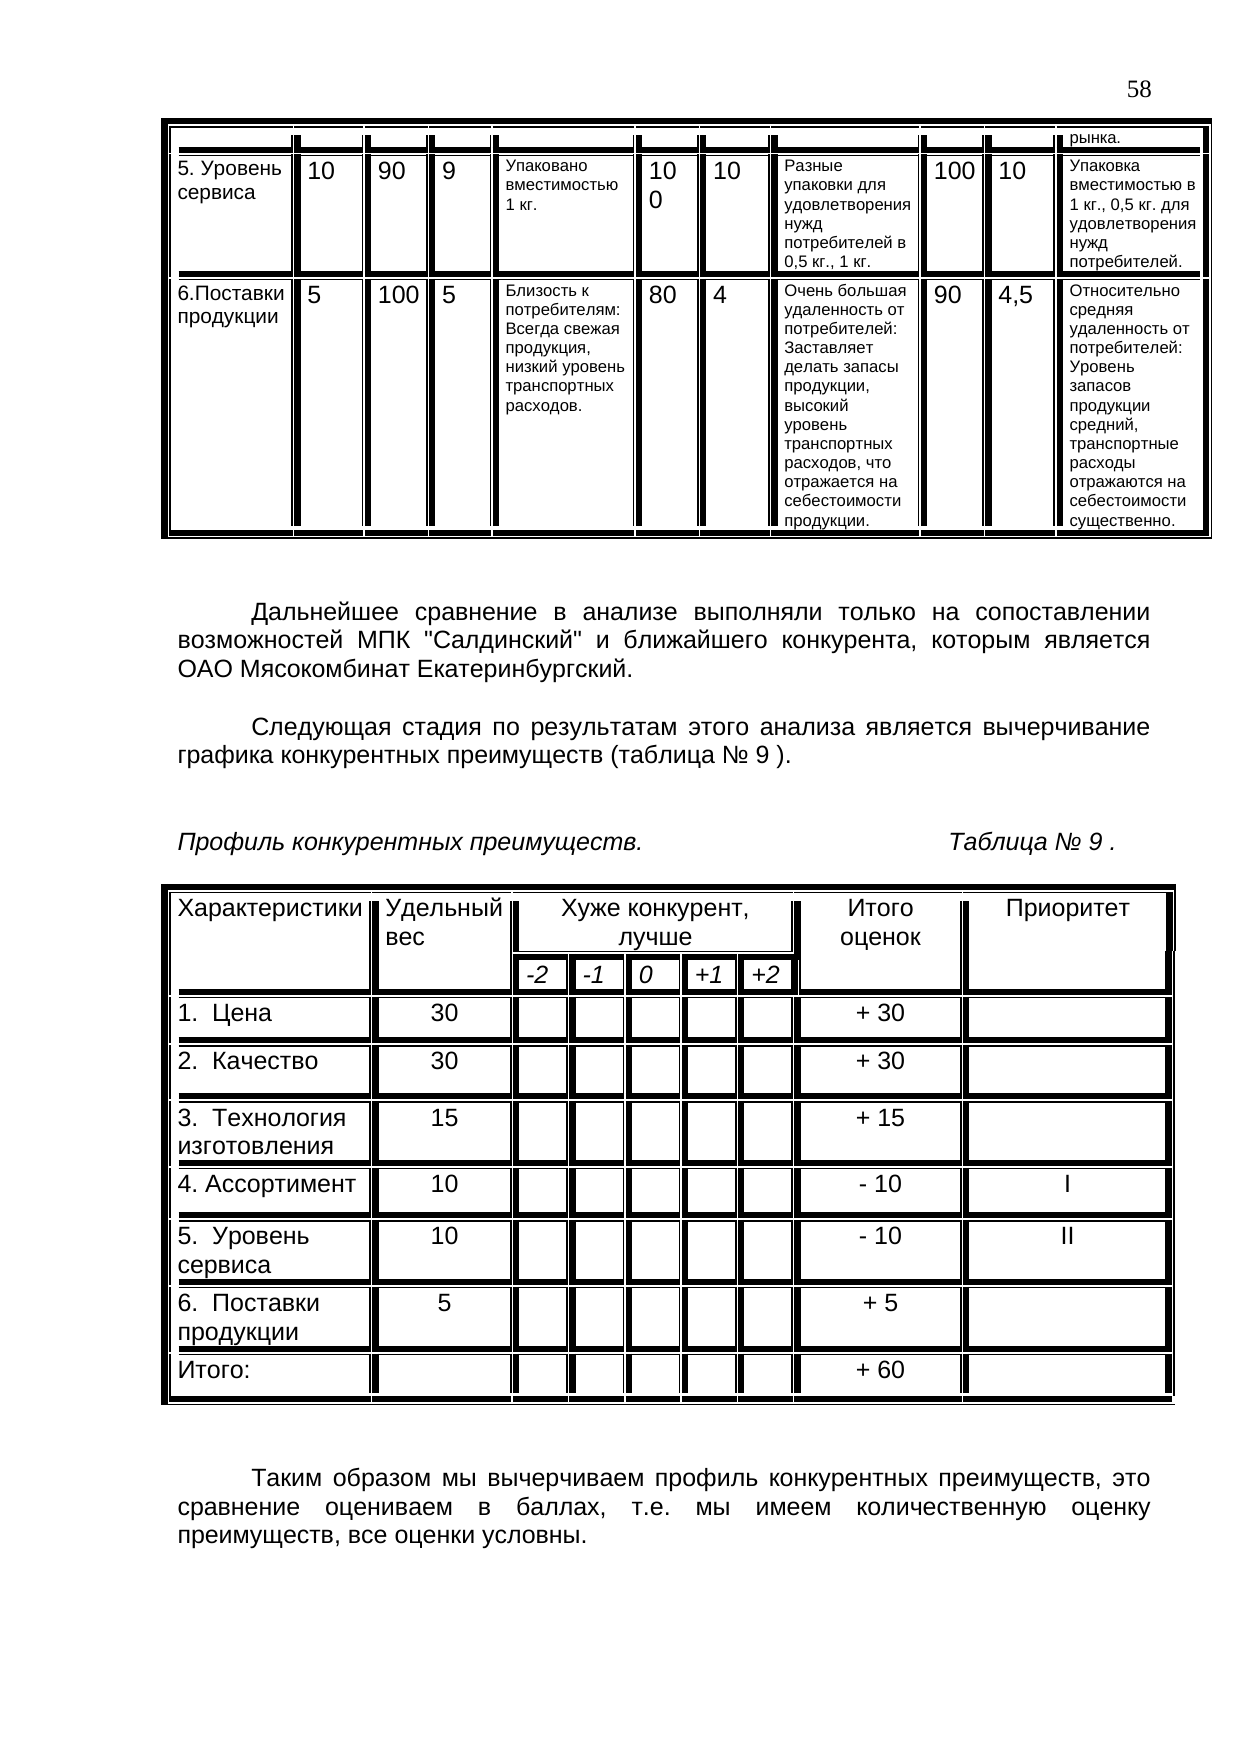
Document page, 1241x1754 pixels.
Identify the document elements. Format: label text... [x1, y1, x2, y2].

table_cell 100 [642, 156, 697, 271]
table_cell [683, 1346, 740, 1396]
table_cell I [969, 1169, 1165, 1212]
table_cell 80 [638, 271, 702, 529]
table_cell 3. Технология изготовления [168, 1093, 374, 1160]
table_cell 90 [371, 156, 426, 271]
table_cell [632, 1103, 679, 1160]
table_cell [576, 1103, 623, 1160]
table_cell 5 [431, 271, 494, 529]
table_cell 9 [435, 156, 490, 271]
table_header Приоритет [965, 893, 1166, 951]
table_cell 4 [702, 271, 773, 529]
table_cell Очень большая удаленность от потребителей: Заставляет делать запасы продукции, высокий уровень транспортных расходов, что отражается на себестоимости продукции. [773, 271, 922, 529]
table_cell [519, 1169, 566, 1212]
table_cell [969, 1288, 1165, 1346]
table_cell [576, 1047, 623, 1093]
table_header Удельный вес [374, 890, 514, 989]
table_cell Итого: [168, 1346, 374, 1396]
table_cell 1. Цена [168, 989, 374, 1037]
table_cell [688, 998, 735, 1037]
table_cell [632, 1169, 679, 1212]
table_cell 4.Ассорти-мент [168, 124, 296, 147]
table_cell 5 [296, 271, 366, 529]
text Таким образом мы вычерчиваем профиль конкурентных преимуществ, это сравнение оцениваем в баллах, т.е. мы имеем количественную оценку преимуществ, все оценки условны. [177, 1463, 1152, 1549]
table_header Характеристики [168, 890, 374, 989]
table_cell Относительно средняя удаленность от потребителей: Уровень запасов продукции средний, транспортные расходы отражаются на себестоимости существенно. [1058, 271, 1208, 529]
table_cell 95 [638, 124, 702, 147]
table_cell [519, 1047, 566, 1093]
table_cell 4. Ассортимент [168, 1160, 374, 1212]
table_cell [576, 1222, 623, 1279]
table_cell [744, 1103, 791, 1160]
table_cell + 30 [801, 998, 960, 1037]
table_cell + 60 [796, 1346, 965, 1396]
table_cell - 10 [801, 1222, 960, 1279]
table_cell II [969, 1222, 1165, 1279]
table_cell [969, 998, 1165, 1037]
table_cell [688, 1222, 735, 1279]
table_cell -1 [576, 960, 623, 989]
table_cell [632, 1047, 679, 1093]
table_cell - 10 [801, 1169, 960, 1212]
table_cell 5 [379, 1288, 510, 1346]
table_cell + 15 [801, 1103, 960, 1160]
table_cell [740, 1346, 796, 1396]
table_cell 100 [923, 124, 987, 147]
table_cell 80 [366, 124, 431, 147]
table_cell [744, 1222, 791, 1279]
table_cell [576, 1169, 623, 1212]
table_cell + 5 [801, 1288, 960, 1346]
table_cell +2 [744, 960, 791, 989]
table_cell [519, 998, 566, 1037]
table_cell [688, 1169, 735, 1212]
table_cell 10 [379, 1222, 510, 1279]
table_cell 10 [301, 156, 362, 271]
table_cell [374, 1346, 514, 1396]
table_cell 5. Уровень сервиса [168, 147, 296, 271]
table_cell [515, 1346, 571, 1396]
text Профиль конкурентных преимуществ. Таблица № 9 . [177, 826, 1152, 855]
table_header Итого оценок [796, 890, 965, 989]
table_cell Разные упаковки для удовлетворения нужд потребителей в 0,5 кг., 1 кг. [778, 156, 918, 271]
table_cell 100 [366, 271, 431, 529]
table_cell [969, 1103, 1165, 1160]
text Следующая стадия по результатам этого анализа является вычерчивание графика конкурентных преимуществ (таблица № 9 ). [177, 711, 1152, 769]
table_header Хуже конкурент, лучше [515, 890, 796, 951]
table_cell 6.Поставки продукции [168, 271, 296, 529]
table_cell 10 [296, 124, 366, 147]
table_cell [744, 1288, 791, 1346]
table_cell [519, 1222, 566, 1279]
table_cell [627, 1346, 683, 1396]
table_cell [744, 1047, 791, 1093]
text Дальнейшее сравнение в анализе выполняли только на сопоставлении возможностей МПК "Салдинский" и ближайшего конкурента, которым является ОАО Мясокомбинат Екатеринбургский. [177, 596, 1152, 683]
table_cell 10 [992, 156, 1053, 271]
table_cell [519, 1103, 566, 1160]
table_cell [969, 1047, 1165, 1093]
table_cell 4,5 [987, 271, 1058, 529]
table_cell [744, 998, 791, 1037]
table_cell Упаковка вместимостью в 1 кг., 0,5 кг. для удовлетворения нужд потребителей. [1058, 147, 1208, 271]
table_cell 90 [923, 271, 987, 529]
table_cell 30 [379, 998, 510, 1037]
table_cell Близость к потребителям: Всегда свежая продукция, низкий уровень транспортных расходов. [494, 271, 637, 529]
table_cell Упаковано вместимостью 1 кг. [499, 156, 633, 271]
table_cell 100 [927, 156, 982, 271]
table_cell [632, 998, 679, 1037]
table_cell [632, 1288, 679, 1346]
table_cell +1 [688, 960, 735, 989]
table_cell 0 [632, 960, 679, 989]
table_cell 10 [987, 124, 1058, 147]
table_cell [773, 124, 922, 147]
table_cell 8 [431, 124, 494, 147]
table_cell [969, 951, 1165, 989]
table_cell 10 [706, 156, 768, 271]
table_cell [494, 124, 637, 147]
table_cell + 30 [801, 1047, 960, 1093]
table_cell 5. Уровень сервиса [168, 1212, 374, 1279]
table_cell [519, 1288, 566, 1346]
table_cell 9,5 [702, 124, 773, 147]
table_cell 30 [379, 1047, 510, 1093]
table_cell [576, 1288, 623, 1346]
table_cell [632, 1222, 679, 1279]
table_cell [688, 1047, 735, 1093]
table_cell -2 [519, 960, 566, 989]
table_cell 15 [379, 1103, 510, 1160]
table_cell 2. Качество [168, 1037, 374, 1093]
table_cell 10 [379, 1169, 510, 1212]
table_cell [576, 998, 623, 1037]
table_cell 6. Поставки продукции [168, 1279, 374, 1346]
table_cell [688, 1288, 735, 1346]
table_cell [744, 1169, 791, 1212]
table_cell [965, 1355, 1170, 1396]
table_cell [571, 1346, 627, 1396]
table_cell [688, 1103, 735, 1160]
